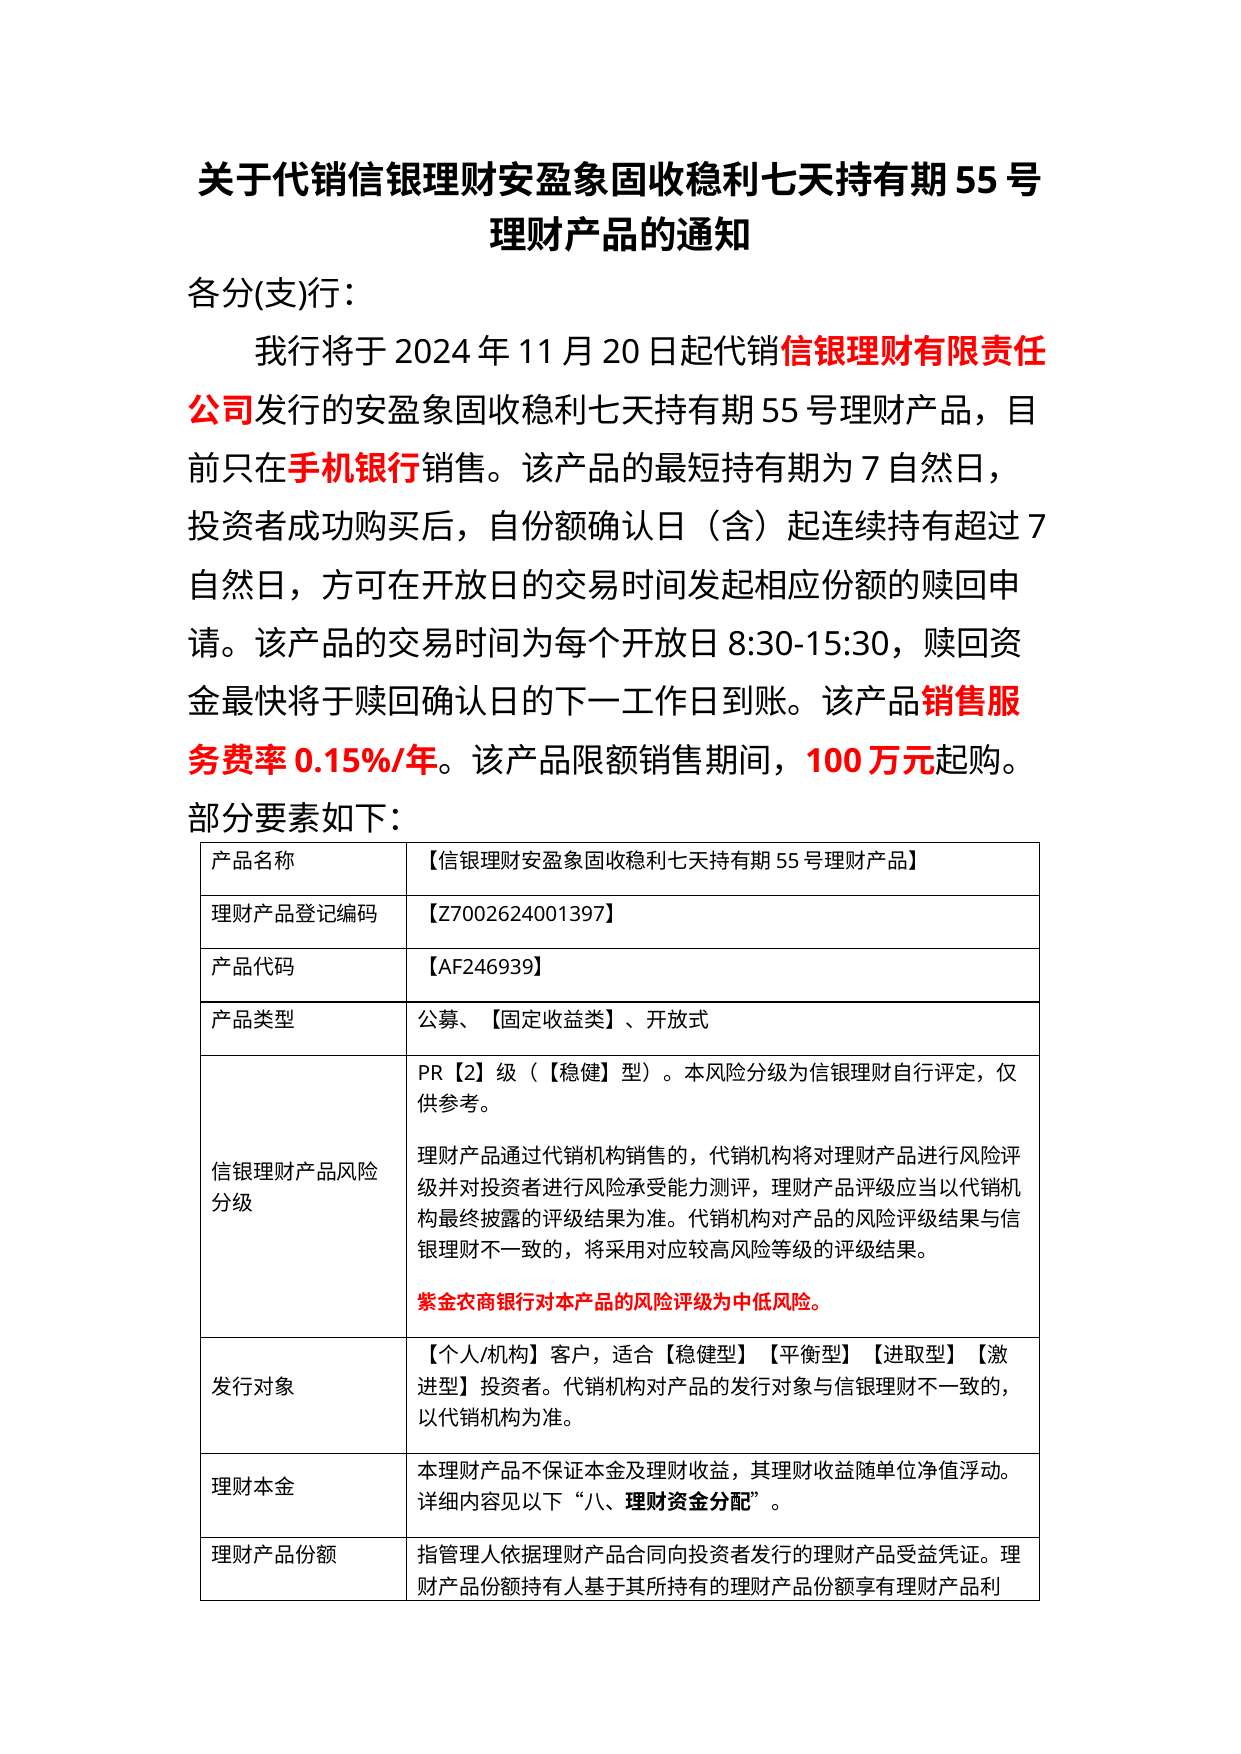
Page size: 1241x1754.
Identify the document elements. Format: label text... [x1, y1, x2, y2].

text 关于代销信银理财安盈象固收稳利七天持有期55号理财产品的通知 [187, 150, 1053, 259]
table_cell 理财本金 [201, 1454, 406, 1537]
table_cell 理财产品份额 [201, 1538, 406, 1600]
text 各分(支)行： [187, 259, 1053, 317]
table_cell 本理财产品不保证本金及理财收益，其理财收益随单位净值浮动。详细内容见以下“八、理财资金分配”。 [407, 1454, 1039, 1537]
table_header 产品名称 [201, 843, 406, 895]
table_cell PR【2】级（【稳健】型）。本风险分级为信银理财自行评定，仅供参考。 理财产品通过代销机构销售的，代销机构将对理财产品进行风险评级并对投资者进行风险承受能力测评，理财产品评级应当以代销机构最终披露的评级结果为准。代销机构对产品的风险评级结果与信银理财不一致的，将采用对应较高风险等级的评级结果。 紫金农商银行对本产品的风险评级为中低风险。 [407, 1056, 1039, 1337]
table_cell 产品类型 [201, 1003, 406, 1054]
table_cell 【AF246939】 [407, 949, 1039, 1001]
table_header 【信银理财安盈象固收稳利七天持有期55号理财产品】 [407, 843, 1039, 895]
table_cell 理财产品登记编码 [201, 896, 406, 948]
table_cell 产品代码 [201, 949, 406, 1001]
table_cell 发行对象 [201, 1338, 406, 1452]
table_cell 信银理财产品风险分级 [201, 1056, 406, 1337]
text 我行将于2024年11月20日起代销信银理财有限责任公司发行的安盈象固收稳利七天持有期55号理财产品，目前只在手机银行销售。该产品的最短持有期为7自然日，投资者成功购买后，自份额确认日（含）起连续持有超过7自然日，方可在开放日的交易时间发起相应份额的赎回申请。该产品的交易时间为每个开放日8:30-15:30，赎回资金最快将于赎回确认日的下一工作日到账。该产品销售服务费率0.15%/年。该产品限额销售期间，100万元起购。部分要素如下： [187, 317, 1053, 842]
table_cell 公募、【固定收益类】、开放式 [407, 1003, 1039, 1054]
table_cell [407, 1538, 1039, 1600]
table_cell 【Z7002624001397】 [407, 896, 1039, 948]
table_cell 【个人/机构】客户，适合【稳健型】【平衡型】【进取型】【激进型】投资者。代销机构对产品的发行对象与信银理财不一致的，以代销机构为准。 [407, 1338, 1039, 1452]
